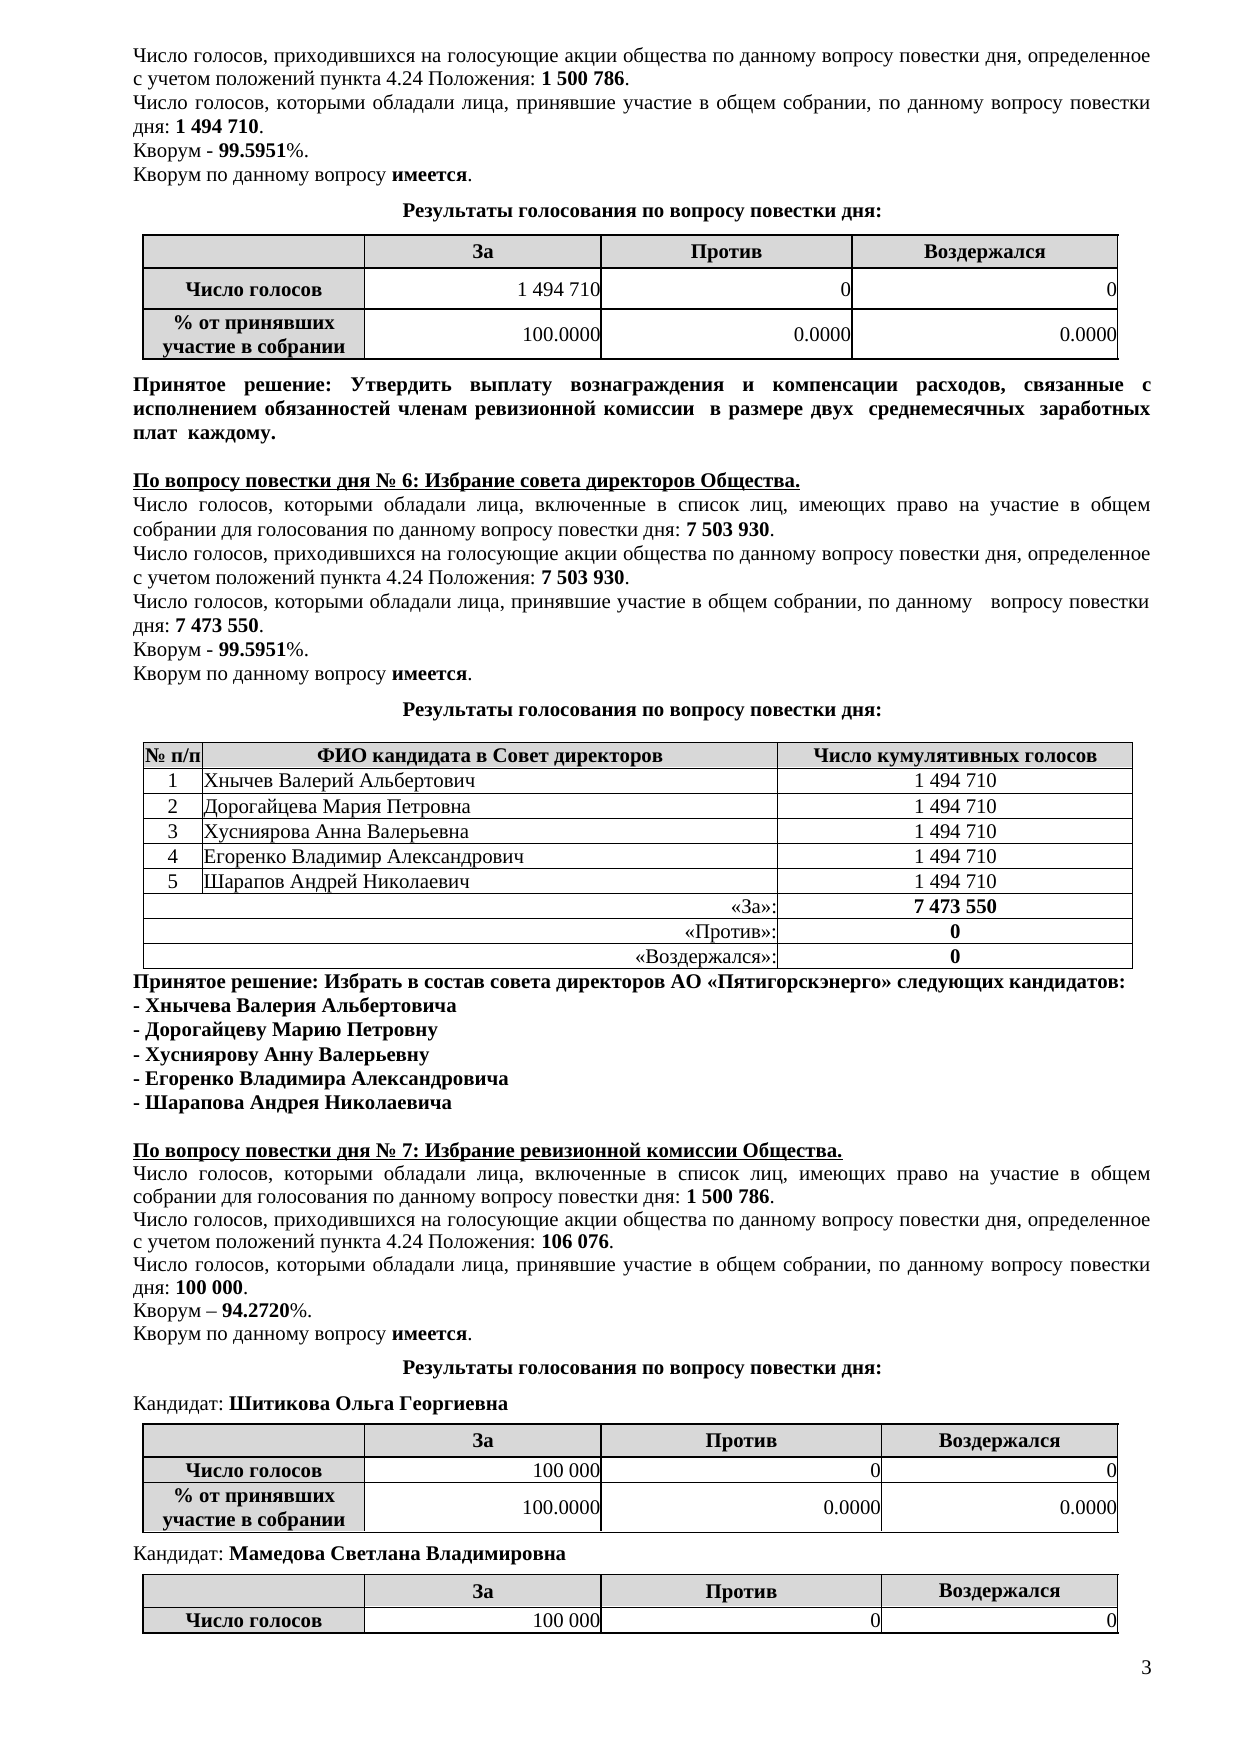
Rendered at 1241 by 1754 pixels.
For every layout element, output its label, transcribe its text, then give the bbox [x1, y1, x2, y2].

text - Хусниярову Анну Валерьевну [133, 1041, 1152, 1066]
text Число голосов, которыми обладали лица, включенные в список лиц, имеющих право на участие в общем собрании для голосования по данному вопросу повестки дня: 7 503 930. [133, 492, 1152, 541]
table_header Воздержался [882, 1425, 1117, 1456]
text Результаты голосования по вопросу повестки дня: [133, 199, 1152, 222]
table_cell «Воздержался»: [144, 944, 777, 968]
table_header Число кумулятивных голосов [778, 743, 1132, 767]
table_cell 0.0000 [882, 1483, 1117, 1531]
table_cell Число голосов [144, 1458, 364, 1482]
text Результаты голосования по вопросу повестки дня: [133, 697, 1152, 721]
text Число голосов, которыми обладали лица, принявшие участие в общем собрании, по данному вопросу повестки дня: 7 473 550. [133, 589, 1152, 637]
table_cell 1 494 710 [365, 269, 600, 308]
table_cell 2 [144, 794, 202, 818]
text - Егоренко Владимира Александровича [133, 1066, 1152, 1089]
table_cell 1 494 710 [778, 869, 1132, 893]
table_cell % от принявших участие в собрании [144, 310, 364, 358]
table_header ФИО кандидата в Совет директоров [203, 743, 777, 767]
table_cell 0 [882, 1458, 1117, 1482]
table_cell «За»: [144, 894, 777, 918]
text - Дорогайцеву Марию Петровну [133, 1017, 1152, 1041]
text Число голосов, которыми обладали лица, включенные в список лиц, имеющих право на участие в общем собрании для голосования по данному вопросу повестки дня: 1 500 786. [133, 1162, 1152, 1208]
table_header Против [602, 1575, 881, 1606]
text Число голосов, приходившихся на голосующие акции общества по данному вопросу повестки дня, определенное с учетом положений пункта 4.24 Положения: 1 500 786. [133, 44, 1152, 90]
table_cell 1 494 710 [778, 844, 1132, 868]
table_cell 100 000 [365, 1608, 600, 1632]
table_header За [365, 1425, 600, 1456]
table_cell % от принявших участие в собрании [144, 1483, 364, 1531]
table_cell 100.0000 [365, 1483, 600, 1531]
text Кворум по данному вопросу имеется. [133, 1322, 1152, 1345]
text Принятое решение: Избрать в состав совета директоров АО «Пятигорскэнерго» следующих кандидатов: [133, 969, 1152, 993]
text Число голосов, которыми обладали лица, принявшие участие в общем собрании, по данному вопросу повестки дня: 1 494 710. [133, 90, 1152, 138]
table_header За [365, 1575, 600, 1606]
table_header [144, 1575, 364, 1606]
table_cell Шарапов Андрей Николаевич [203, 869, 777, 893]
text Число голосов, которыми обладали лица, принявшие участие в общем собрании, по данному вопросу повестки дня: 100 000. [133, 1253, 1152, 1299]
text Кворум – 94.2720%. [133, 1299, 1152, 1322]
table_header Против [602, 236, 851, 267]
table_cell 5 [144, 869, 202, 893]
text Число голосов, приходившихся на голосующие акции общества по данному вопросу повестки дня, определенное с учетом положений пункта 4.24 Положения: 106 076. [133, 1208, 1152, 1253]
text Кворум по данному вопросу имеется. [133, 162, 1152, 186]
table_header Воздержался [882, 1575, 1117, 1606]
table_cell 0 [602, 1458, 881, 1482]
table_cell 0.0000 [853, 310, 1117, 358]
table_cell 0.0000 [602, 1483, 881, 1531]
table_cell Хнычев Валерий Альбертович [203, 769, 777, 792]
table_header [144, 1425, 364, 1456]
table_cell 1 [144, 769, 202, 792]
table_cell 100 000 [365, 1458, 600, 1482]
table_cell Дорогайцева Мария Петровна [203, 794, 777, 818]
table_header Против [602, 1425, 881, 1456]
table_cell 1 494 710 [778, 769, 1132, 792]
table_cell 1 494 710 [778, 819, 1132, 843]
table_header Воздержался [853, 236, 1117, 267]
table_cell 0 [778, 944, 1132, 968]
table_cell Хусниярова Анна Валерьевна [203, 819, 777, 843]
text Кворум по данному вопросу имеется. [133, 661, 1152, 685]
text Кворум - 99.5951%. [133, 637, 1152, 661]
table_cell Егоренко Владимир Александрович [203, 844, 777, 868]
text Результаты голосования по вопросу повестки дня: [133, 1358, 1152, 1378]
text Кворум - 99.5951%. [133, 138, 1152, 162]
table_cell 0 [778, 919, 1132, 943]
table_cell 100.0000 [365, 310, 600, 358]
text Принятое решение: Утвердить выплату вознаграждения и компенсации расходов, связанные с исполнением обязанностей членам ревизионной комиссии в размере двух среднемесячных заработных плат каждому. [133, 372, 1152, 444]
text По вопросу повестки дня № 7: Избрание ревизионной комиссии Общества. [133, 1138, 1152, 1162]
table_cell Число голосов [144, 1608, 364, 1632]
text По вопросу повестки дня № 6: Избрание совета директоров Общества. [133, 468, 1152, 492]
table_header [144, 236, 364, 267]
table_cell 0 [853, 269, 1117, 308]
text - Хнычева Валерия Альбертовича [133, 993, 1152, 1017]
table_cell 0.0000 [602, 310, 851, 358]
table_cell 4 [144, 844, 202, 868]
table_cell 0 [602, 269, 851, 308]
table_cell 0 [882, 1608, 1117, 1632]
table_cell 3 [144, 819, 202, 843]
table_header № п/п [144, 743, 202, 767]
text Число голосов, приходившихся на голосующие акции общества по данному вопросу повестки дня, определенное с учетом положений пункта 4.24 Положения: 7 503 930. [133, 541, 1152, 589]
table_cell 7 473 550 [778, 894, 1132, 918]
table_cell 1 494 710 [778, 794, 1132, 818]
text - Шарапова Андрея Николаевича [133, 1089, 1152, 1114]
table_cell «Против»: [144, 919, 777, 943]
table_cell 0 [602, 1608, 881, 1632]
table_cell Число голосов [144, 269, 364, 308]
table_header За [365, 236, 600, 267]
text Кандидат: Шитикова Ольга Георгиевна [133, 1391, 1152, 1415]
text Кандидат: Мамедова Светлана Владимировна [133, 1541, 1152, 1565]
